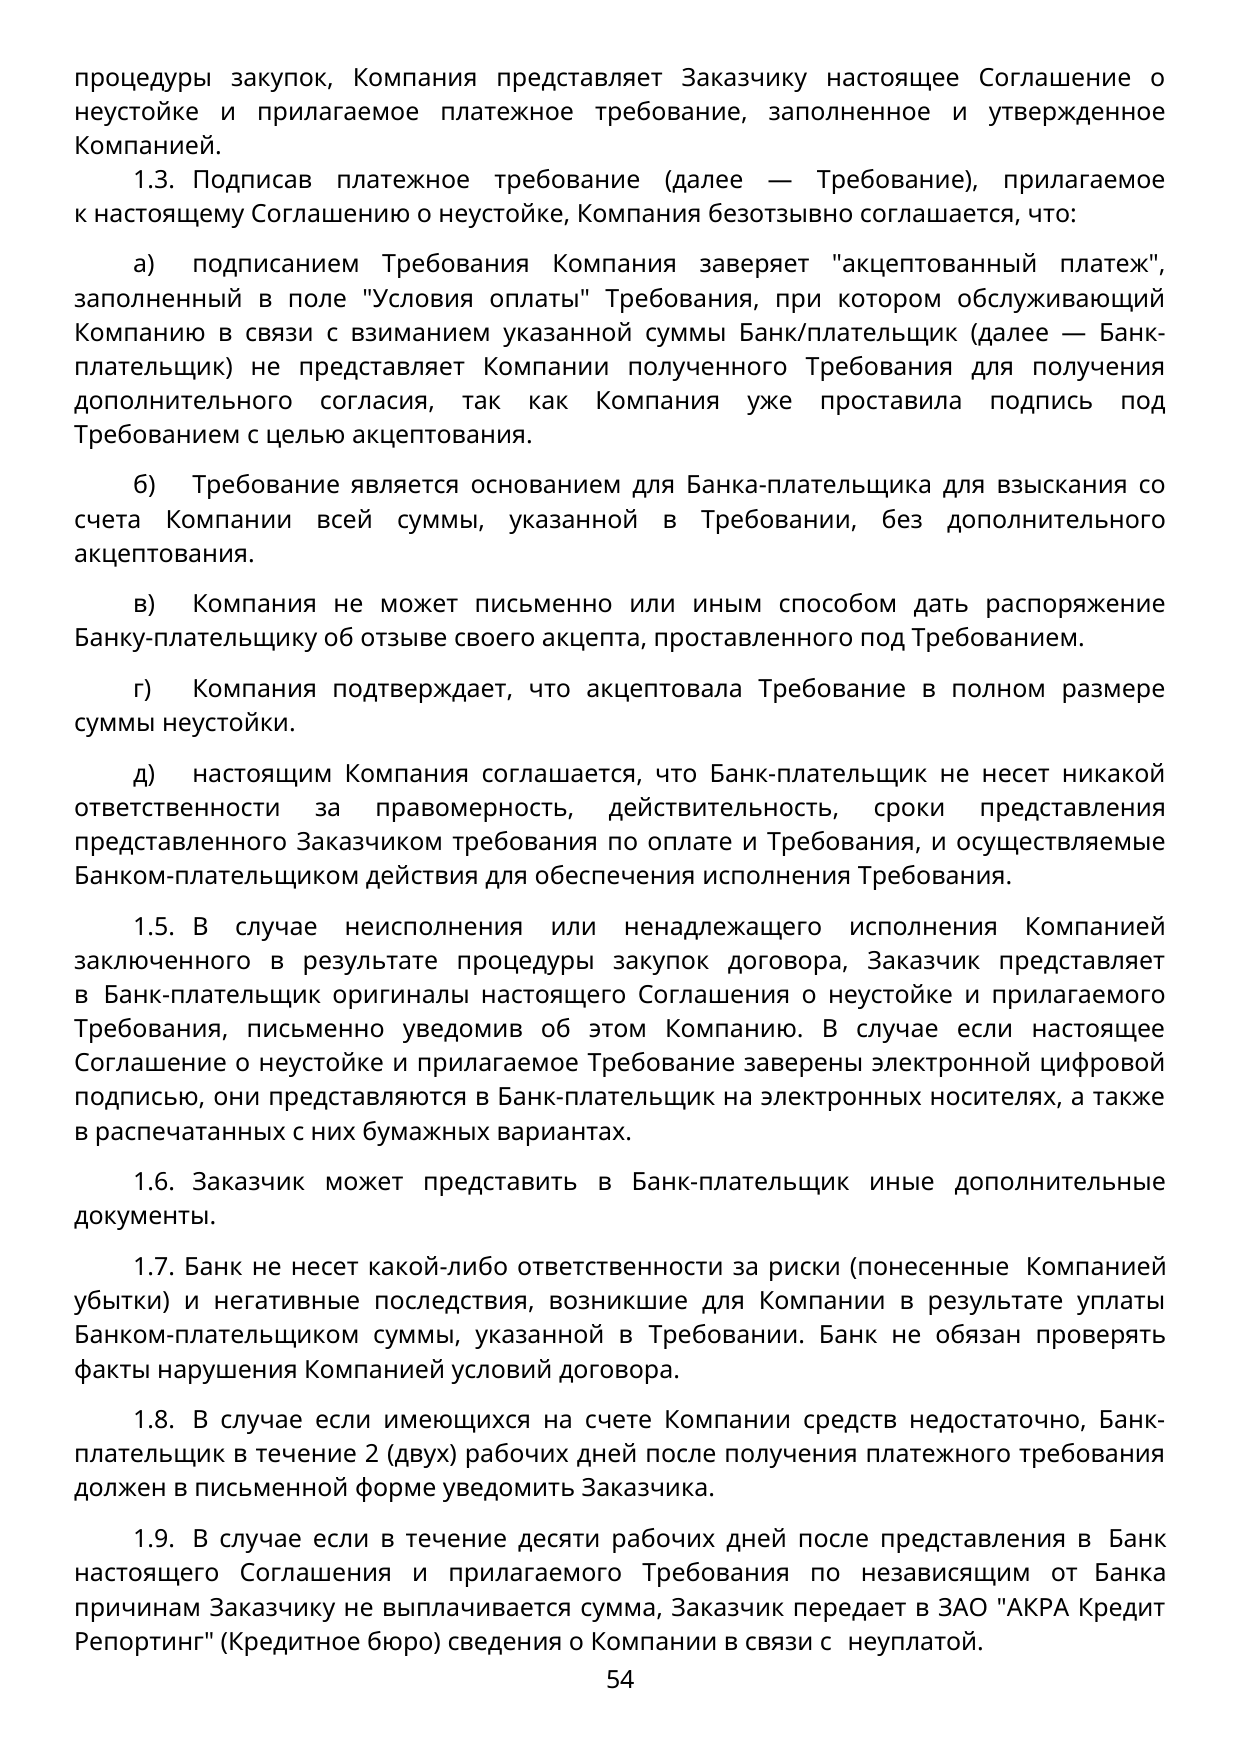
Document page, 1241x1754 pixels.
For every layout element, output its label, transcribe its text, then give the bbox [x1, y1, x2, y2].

text 1.3. Подписав платежное требование (далее — Требование), прилагаемое к настоящему Соглашению о неустойке, Компания безотзывно соглашается, что: [74, 161, 1166, 229]
text г) Компания подтверждает, что акцептовала Требование в полном размере суммы неустойки. [74, 671, 1166, 739]
text д) настоящим Компания соглашается, что Банк-плательщик не несет никакой ответственности за правомерность, действительность, сроки представления представленного Заказчиком требования по оплате и Требования, и осуществляемые Банком-плательщиком действия для обеспечения исполнения Требования. [74, 756, 1166, 892]
text а) подписанием Требования Компания заверяет "акцептованный платеж", заполненный в поле "Условия оплаты" Требования, при котором обслуживающий Компанию в связи с взиманием указанной суммы Банк/плательщик (далее — Банк-плательщик) не представляет Компании полученного Требования для получения дополнительного согласия, так как Компания уже проставила подпись под Требованием с целью акцептования. [74, 246, 1166, 451]
text в) Компания не может письменно или иным способом дать распоряжение Банку-плательщику об отзыве своего акцепта, проставленного под Требованием. [74, 586, 1166, 654]
text 1.5. В случае неисполнения или ненадлежащего исполнения Компанией заключенного в результате процедуры закупок договора, Заказчик представляет в Банк-плательщик оригиналы настоящего Соглашения о неустойке и прилагаемого Требования, письменно уведомив об этом Компанию. В случае если настоящее Соглашение о неустойке и прилагаемое Требование заверены электронной цифровой подписью, они представляются в Банк-плательщик на электронных носителях, а также в распечатанных с них бумажных вариантах. [74, 908, 1166, 1147]
text 1.7. Банк не несет какой-либо ответственности за риски (понесенные Компанией убытки) и негативные последствия, возникшие для Компании в результате уплаты Банком-плательщиком суммы, указанной в Требовании. Банк не обязан проверять факты нарушения Компанией условий договора. [74, 1249, 1166, 1385]
text б) Требование является основанием для Банка-плательщика для взыскания со счета Компании всей суммы, указанной в Требовании, без дополнительного акцептования. [74, 467, 1166, 569]
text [74, 59, 1166, 161]
text 1.6. Заказчик может представить в Банк-плательщик иные дополнительные документы. [74, 1164, 1166, 1232]
text 1.9. В случае если в течение десяти рабочих дней после представления в Банк настоящего Соглашения и прилагаемого Требования по независящим от Банка причинам Заказчику не выплачивается сумма, Заказчик передает в ЗАО "АКРА Кредит Репортинг" (Кредитное бюро) сведения о Компании в связи с неуплатой. [74, 1521, 1166, 1658]
text 1.8. В случае если имеющихся на счете Компании средств недостаточно, Банк-плательщик в течение 2 (двух) рабочих дней после получения платежного требования должен в письменной форме уведомить Заказчика. [74, 1402, 1166, 1504]
